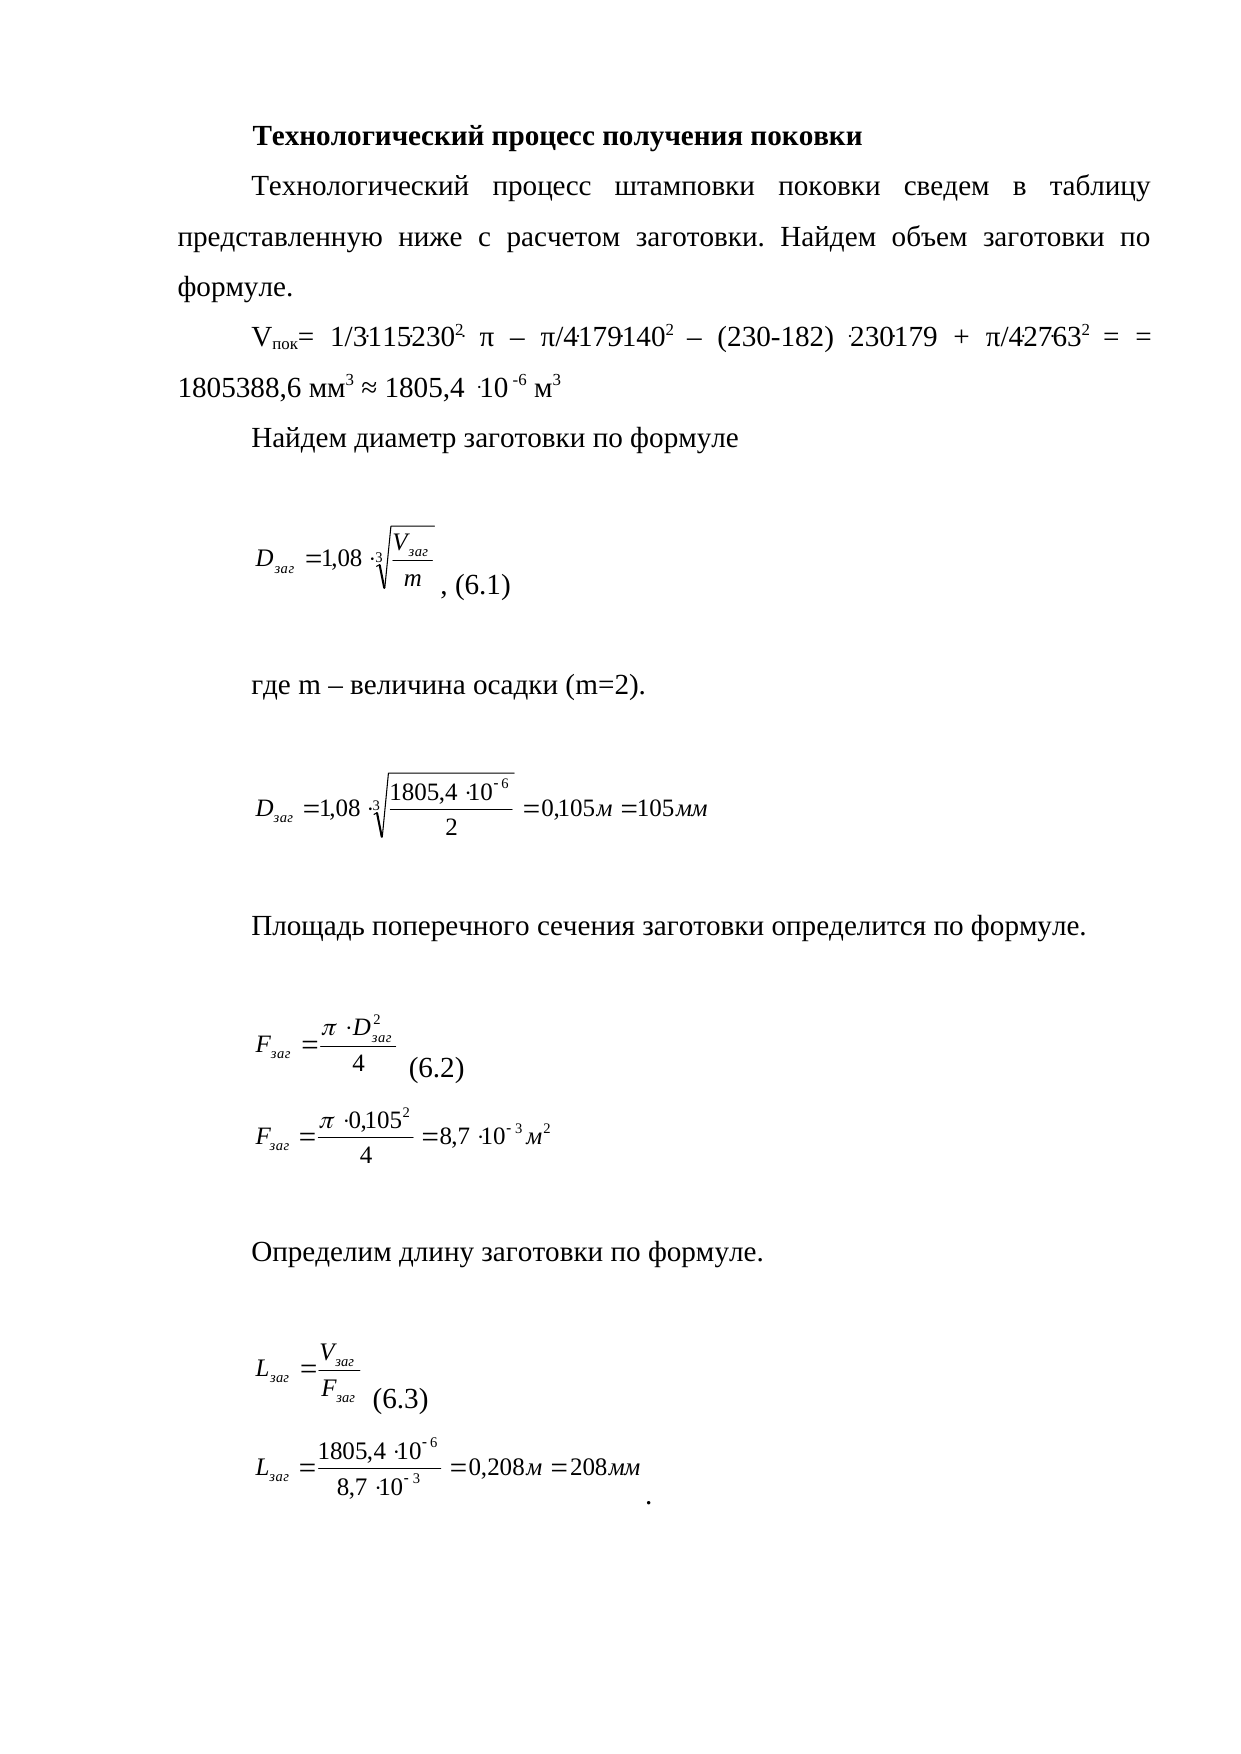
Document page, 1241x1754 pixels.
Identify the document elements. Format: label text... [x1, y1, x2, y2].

text Vпок= 1/3ּ115ּ2302 ּπ – π/4ּ179ּ1402 – (230-182) ּ230ּ179 + π/4ּ27ּ632 = = 1805388,6 мм3 ≈ 1805,4 ּ10 -6 м3 [177, 319, 1152, 403]
text (6.3) [177, 1334, 1152, 1414]
text Площадь поперечного сечения заготовки определится по формуле. [177, 908, 1152, 941]
text (6.2) [177, 1008, 1152, 1084]
text Технологический процесс получения поковки [177, 118, 1152, 152]
text Технологический процесс штамповки поковки сведем в таблицу представленную ниже с расчетом заготовки. Найдем объем заготовки по формуле. [177, 168, 1152, 303]
text . [177, 1431, 1152, 1511]
text Найдем диаметр заготовки по формуле [177, 420, 1152, 453]
text Определим длину заготовки по формуле. [177, 1234, 1152, 1267]
text , (6.1) [177, 521, 1152, 600]
text где m – величина осадки (m=2). [177, 667, 1152, 701]
